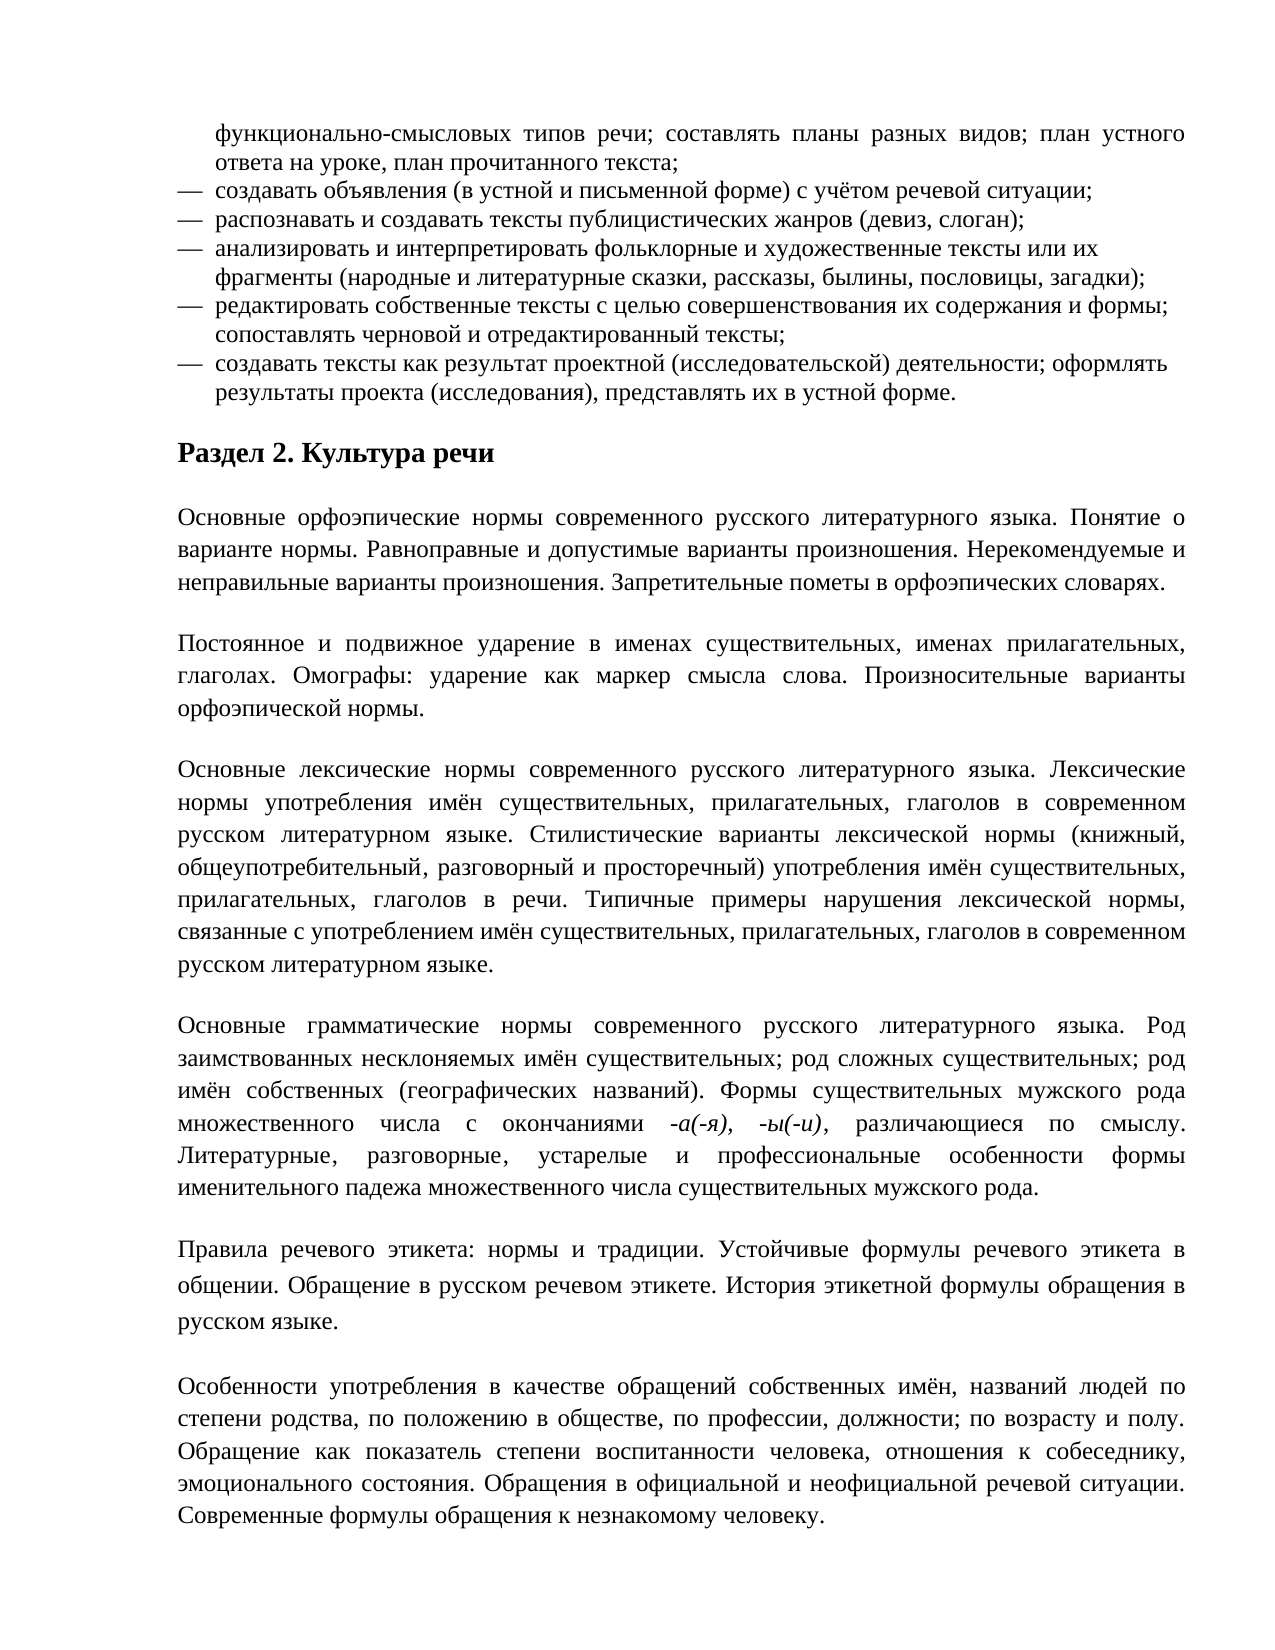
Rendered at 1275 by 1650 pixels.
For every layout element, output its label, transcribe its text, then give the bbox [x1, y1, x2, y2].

text Основные орфоэпические нормы современного русского литературного языка. Понятие о варианте нормы. Равноправные и допустимые варианты произношения. Нерекомендуемые и неправильные варианты произношения. Запретительные пометы в орфоэпических словарях. [177, 502, 1186, 595]
list редактировать собственные тексты с целью совершенствования их содержания и формы; сопоставлять черновой и отредактированный тексты; [177, 291, 1186, 348]
text Особенности употребления в качестве обращений собственных имён, названий людей по степени родства, по положению в обществе, по профессии, должности; по возрасту и полу. Обращение как показатель степени воспитанности человека, отношения к собеседнику, эмоционального состояния. Обращения в официальной и неофициальной речевой ситуации. Современные формулы обращения к незнакомому человеку. [177, 1371, 1186, 1529]
list создавать объявления (в устной и письменной форме) с учётом речевой ситуации; [177, 176, 1186, 204]
list распознавать и создавать тексты публицистических жанров (девиз, слоган); [177, 204, 1186, 233]
text Раздел 2. Культура речи [177, 435, 1186, 468]
text Основные лексические нормы современного русского литературного языка. Лексические нормы употребления имён существительных, прилагательных, глаголов в современном русском литературном языке. Стилистические варианты лексической нормы (книжный, общеупотребительный‚ разговорный и просторечный) употребления имён существительных, прилагательных, глаголов в речи. Типичные примеры нарушения лексической нормы, связанные с употреблением имён существительных, прилагательных, глаголов в современном русском литературном языке. [177, 754, 1186, 978]
text Правила речевого этикета: нормы и традиции. Устойчивые формулы речевого этикета в общении. Обращение в русском речевом этикете. История этикетной формулы обращения в русском языке. [177, 1234, 1186, 1334]
list создавать тексты как результат проектной (исследовательской) деятельности; оформлять результаты проекта (исследования), представлять их в устной форме. [177, 348, 1186, 406]
text Основные грамматические нормы современного русского литературного языка. Род заимствованных несклоняемых имён существительных; род сложных существительных; род имён собственных (географических названий). Формы существительных мужского рода множественного числа с окончаниями -а(-я), -ы(-и)‚ различающиеся по смыслу. Литературные‚ разговорные‚ устарелые и профессиональные особенности формы именительного падежа множественного числа существительных мужского рода. [177, 1010, 1186, 1201]
list анализировать и интерпретировать фольклорные и художественные тексты или их фрагменты (народные и литературные сказки, рассказы, былины, пословицы, загадки); [177, 233, 1186, 291]
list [177, 118, 1186, 176]
text Постоянное и подвижное ударение в именах существительных, именах прилагательных, глаголах. Омографы: ударение как маркер смысла слова. Произносительные варианты орфоэпической нормы. [177, 628, 1186, 722]
